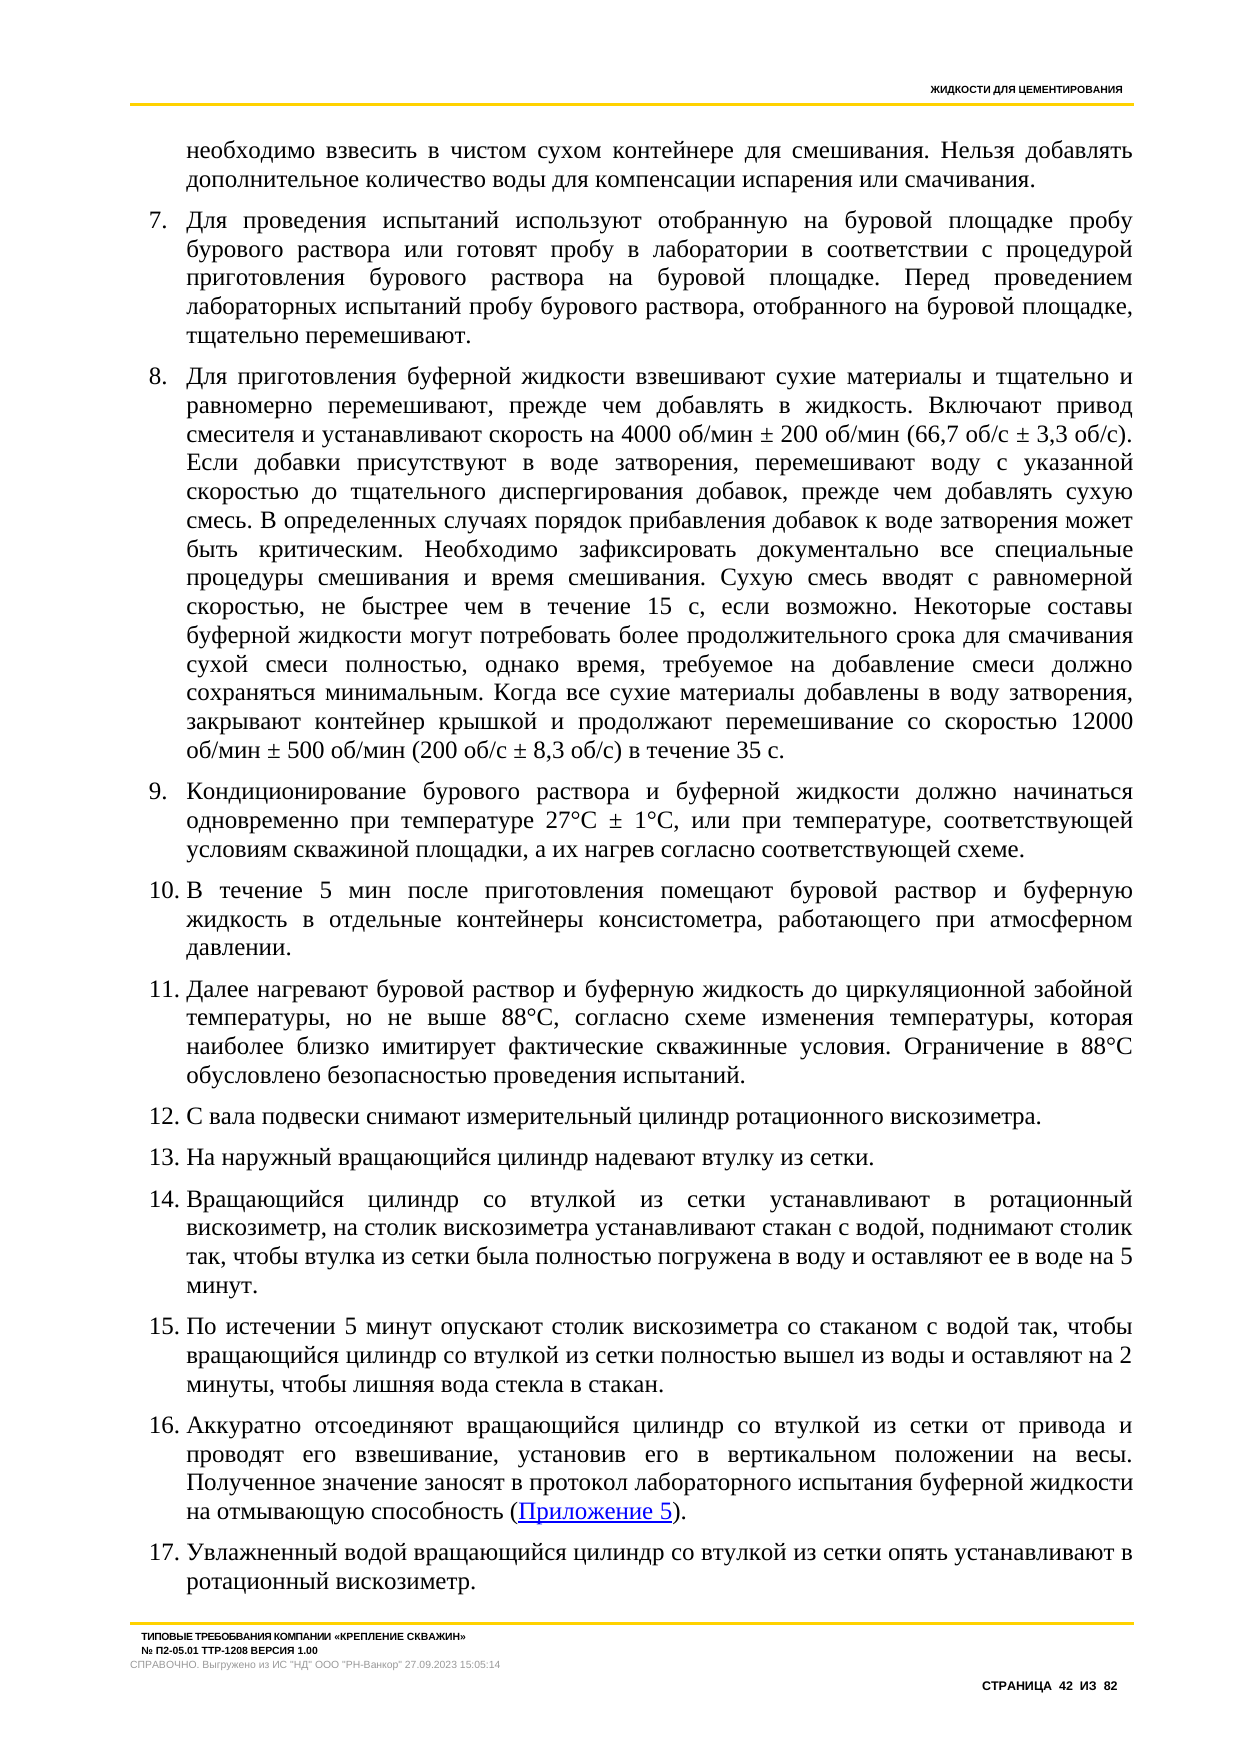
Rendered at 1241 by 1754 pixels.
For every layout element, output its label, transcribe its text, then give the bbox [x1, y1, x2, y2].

list Далее нагревают буровой раствор и буферную жидкость до циркуляционной забойной температуры, но не выше 88°С, согласно схеме изменения температуры, которая наиболее близко имитирует фактические скважинные условия. Ограничение в 88°С обусловлено безопасностью проведения испытаний. [149, 974, 1134, 1089]
list Увлажненный водой вращающийся цилиндр со втулкой из сетки опять устанавливают в ротационный вискозиметр. [149, 1537, 1134, 1595]
list Для приготовления буферной жидкости взвешивают сухие материалы и тщательно и равномерно перемешивают, прежде чем добавлять в жидкость. Включают привод смесителя и устанавливают скорость на 4000 об/мин ± 200 об/мин (66,7 об/с ± 3,3 об/с). Если добавки присутствуют в воде затворения, перемешивают воду с указанной скоростью до тщательного диспергирования добавок, прежде чем добавлять сухую смесь. В определенных случаях порядок прибавления добавок к воде затворения может быть критическим. Необходимо зафиксировать документально все специальные процедуры смешивания и время смешивания. Сухую смесь вводят с равномерной скоростью, не быстрее чем в течение 15 с, если возможно. Некоторые составы буферной жидкости могут потребовать более продолжительного срока для смачивания сухой смеси полностью, однако время, требуемое на добавление смеси должно сохраняться минимальным. Когда все сухие материалы добавлены в воду затворения, закрывают контейнер крышкой и продолжают перемешивание со скоростью 12000 об/мин ± 500 об/мин (200 об/с ± 8,3 об/с) в течение 35 с. [149, 361, 1134, 764]
list Кондиционирование бурового раствора и буферной жидкости должно начинаться одновременно при температуре 27°С ± 1°С, или при температуре, соответствующей условиям скважиной площадки, а их нагрев согласно соответствующей схеме. [149, 776, 1134, 862]
list Вращающийся цилиндр со втулкой из сетки устанавливают в ротационный вискозиметр, на столик вискозиметра устанавливают стакан с водой, поднимают столик так, чтобы втулка из сетки была полностью погружена в воду и оставляют ее в воде на 5 минут. [149, 1184, 1134, 1299]
list В течение 5 мин после приготовления помещают буровой раствор и буферную жидкость в отдельные контейнеры консистометра, работающего при атмосферном давлении. [149, 875, 1134, 961]
list Аккуратно отсоединяют вращающийся цилиндр со втулкой из сетки от привода и проводят его взвешивание, установив его в вертикальном положении на весы. Полученное значение заносят в протокол лабораторного испытания буферной жидкости на отмывающую способность (Приложение 5). [149, 1410, 1134, 1525]
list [149, 135, 1134, 192]
list По истечении 5 минут опускают столик вискозиметра со стаканом с водой так, чтобы вращающийся цилиндр со втулкой из сетки полностью вышел из воды и оставляют на 2 минуты, чтобы лишняя вода стекла в стакан. [149, 1311, 1134, 1397]
list На наружный вращающийся цилиндр надевают втулку из сетки. [149, 1142, 1134, 1171]
list С вала подвески снимают измерительный цилиндр ротационного вискозиметра. [149, 1101, 1134, 1130]
list Для проведения испытаний используют отобранную на буровой площадке пробу бурового раствора или готовят пробу в лаборатории в соответствии с процедурой приготовления бурового раствора на буровой площадке. Перед проведением лабораторных испытаний пробу бурового раствора, отобранного на буровой площадке, тщательно перемешивают. [149, 205, 1134, 349]
